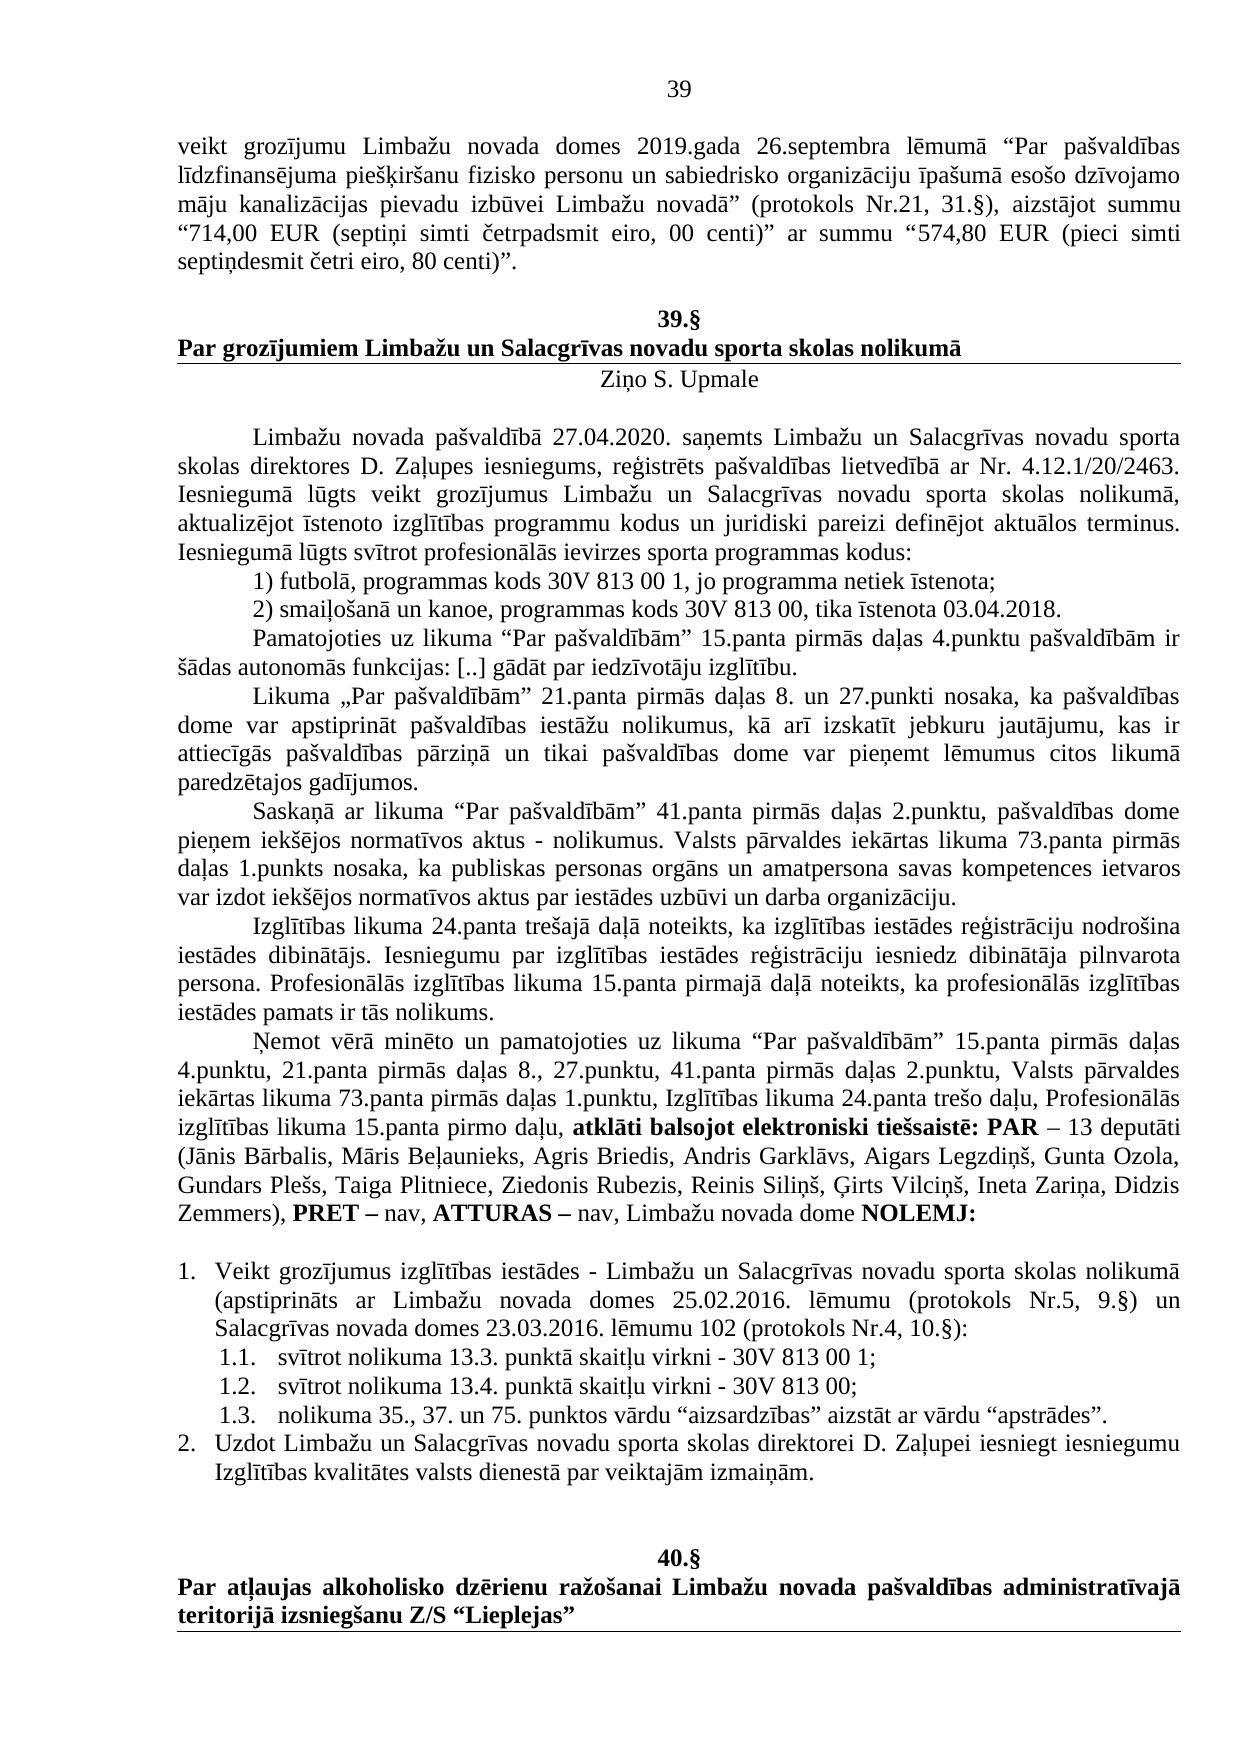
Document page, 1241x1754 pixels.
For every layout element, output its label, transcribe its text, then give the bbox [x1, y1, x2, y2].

list svītrot nolikuma 13.3. punktā skaitļu virkni - 30V 813 00 1; [218, 1342, 1181, 1371]
list svītrot nolikuma 13.4. punktā skaitļu virkni - 30V 813 00; [218, 1371, 1181, 1400]
text veikt grozījumu Limbažu novada domes 2019.gada 26.septembra lēmumā “Par pašvaldības līdzfinansējuma piešķiršanu fizisko personu un sabiedrisko organizāciju īpašumā esošo dzīvojamo māju kanalizācijas pievadu izbūvei Limbažu novadā” (protokols Nr.21, 31.§), aizstājot summu “714,00 EUR (septiņi simti četrpadsmit eiro, 00 centi)” ar summu “574,80 EUR (pieci simti septiņdesmit četri eiro, 80 centi)”. [177, 131, 1181, 275]
list Veikt grozījumus izglītības iestādes - Limbažu un Salacgrīvas novadu sporta skolas nolikumā (apstiprināts ar Limbažu novada domes 25.02.2016. lēmumu (protokols Nr.5, 9.§) un Salacgrīvas novada domes 23.03.2016. lēmumu 102 (protokols Nr.4, 10.§): [177, 1256, 1181, 1342]
text Par atļaujas alkoholisko dzērienu ražošanai Limbažu novada pašvaldības administratīvajā teritorijā izsniegšanu Z/S “Lieplejas” [177, 1572, 1181, 1631]
text 40.§ [177, 1543, 1181, 1572]
text Saskaņā ar likuma “Par pašvaldībām” 41.panta pirmās daļas 2.punktu, pašvaldības dome pieņem iekšējos normatīvos aktus - nolikumus. Valsts pārvaldes iekārtas likuma 73.panta pirmās daļas 1.punkts nosaka, ka publiskas personas orgāns un amatpersona savas kompetences ietvaros var izdot iekšējos normatīvos aktus par iestādes uzbūvi un darba organizāciju. [177, 796, 1181, 911]
list nolikuma 35., 37. un 75. punktos vārdu “aizsardzības” aizstāt ar vārdu “apstrādes”. [218, 1400, 1181, 1428]
text Pamatojoties uz likuma “Par pašvaldībām” 15.panta pirmās daļas 4.punktu pašvaldībām ir šādas autonomās funkcijas: [..] gādāt par iedzīvotāju izglītību. [177, 623, 1181, 681]
text Limbažu novada pašvaldībā 27.04.2020. saņemts Limbažu un Salacgrīvas novadu sporta skolas direktores D. Zaļupes iesniegums, reģistrēts pašvaldības lietvedībā ar Nr. 4.12.1/20/2463. Iesniegumā lūgts veikt grozījumus Limbažu un Salacgrīvas novadu sporta skolas nolikumā, aktualizējot īstenoto izglītības programmu kodus un juridiski pareizi definējot aktuālos terminus. Iesniegumā lūgts svītrot profesionālās ievirzes sporta programmas kodus: [177, 422, 1181, 566]
text Izglītības likuma 24.panta trešajā daļā noteikts, ka izglītības iestādes reģistrāciju nodrošina iestādes dibinātājs. Iesniegumu par izglītības iestādes reģistrāciju iesniedz dibinātāja pilnvarota persona. Profesionālās izglītības likuma 15.panta pirmajā daļā noteikts, ka profesionālās izglītības iestādes pamats ir tās nolikums. [177, 911, 1181, 1026]
text Par grozījumiem Limbažu un Salacgrīvas novadu sporta skolas nolikumā [177, 333, 1181, 363]
text 2) smaiļošanā un kanoe, programmas kods 30V 813 00, tika īstenota 03.04.2018. [177, 594, 1181, 623]
text Ziņo S. Upmale [177, 364, 1181, 393]
text 1) futbolā, programmas kods 30V 813 00 1, jo programma netiek īstenota; [177, 566, 1181, 594]
list Uzdot Limbažu un Salacgrīvas novadu sporta skolas direktorei D. Zaļupei iesniegt iesniegumu Izglītības kvalitātes valsts dienestā par veiktajām izmaiņām. [177, 1428, 1181, 1486]
text Ņemot vērā minēto un pamatojoties uz likuma “Par pašvaldībām” 15.panta pirmās daļas 4.punktu, 21.panta pirmās daļas 8., 27.punktu, 41.panta pirmās daļas 2.punktu, Valsts pārvaldes iekārtas likuma 73.panta pirmās daļas 1.punktu, Izglītības likuma 24.panta trešo daļu, Profesionālās izglītības likuma 15.panta pirmo daļu, atklāti balsojot elektroniski tiešsaistē: PAR – 13 deputāti (Jānis Bārbalis, Māris Beļaunieks, Agris Briedis, Andris Garklāvs, Aigars Legzdiņš, Gunta Ozola, Gundars Plešs, Taiga Plitniece, Ziedonis Rubezis, Reinis Siliņš, Ģirts Vilciņš, Ineta Zariņa, Didzis Zemmers), PRET – nav, ATTURAS – nav, Limbažu novada dome NOLEMJ: [177, 1026, 1181, 1227]
text 39.§ [177, 304, 1181, 333]
text Likuma „Par pašvaldībām” 21.panta pirmās daļas 8. un 27.punkti nosaka, ka pašvaldības dome var apstiprināt pašvaldības iestāžu nolikumus, kā arī izskatīt jebkuru jautājumu, kas ir attiecīgās pašvaldības pārziņā un tikai pašvaldības dome var pieņemt lēmumus citos likumā paredzētajos gadījumos. [177, 681, 1181, 796]
